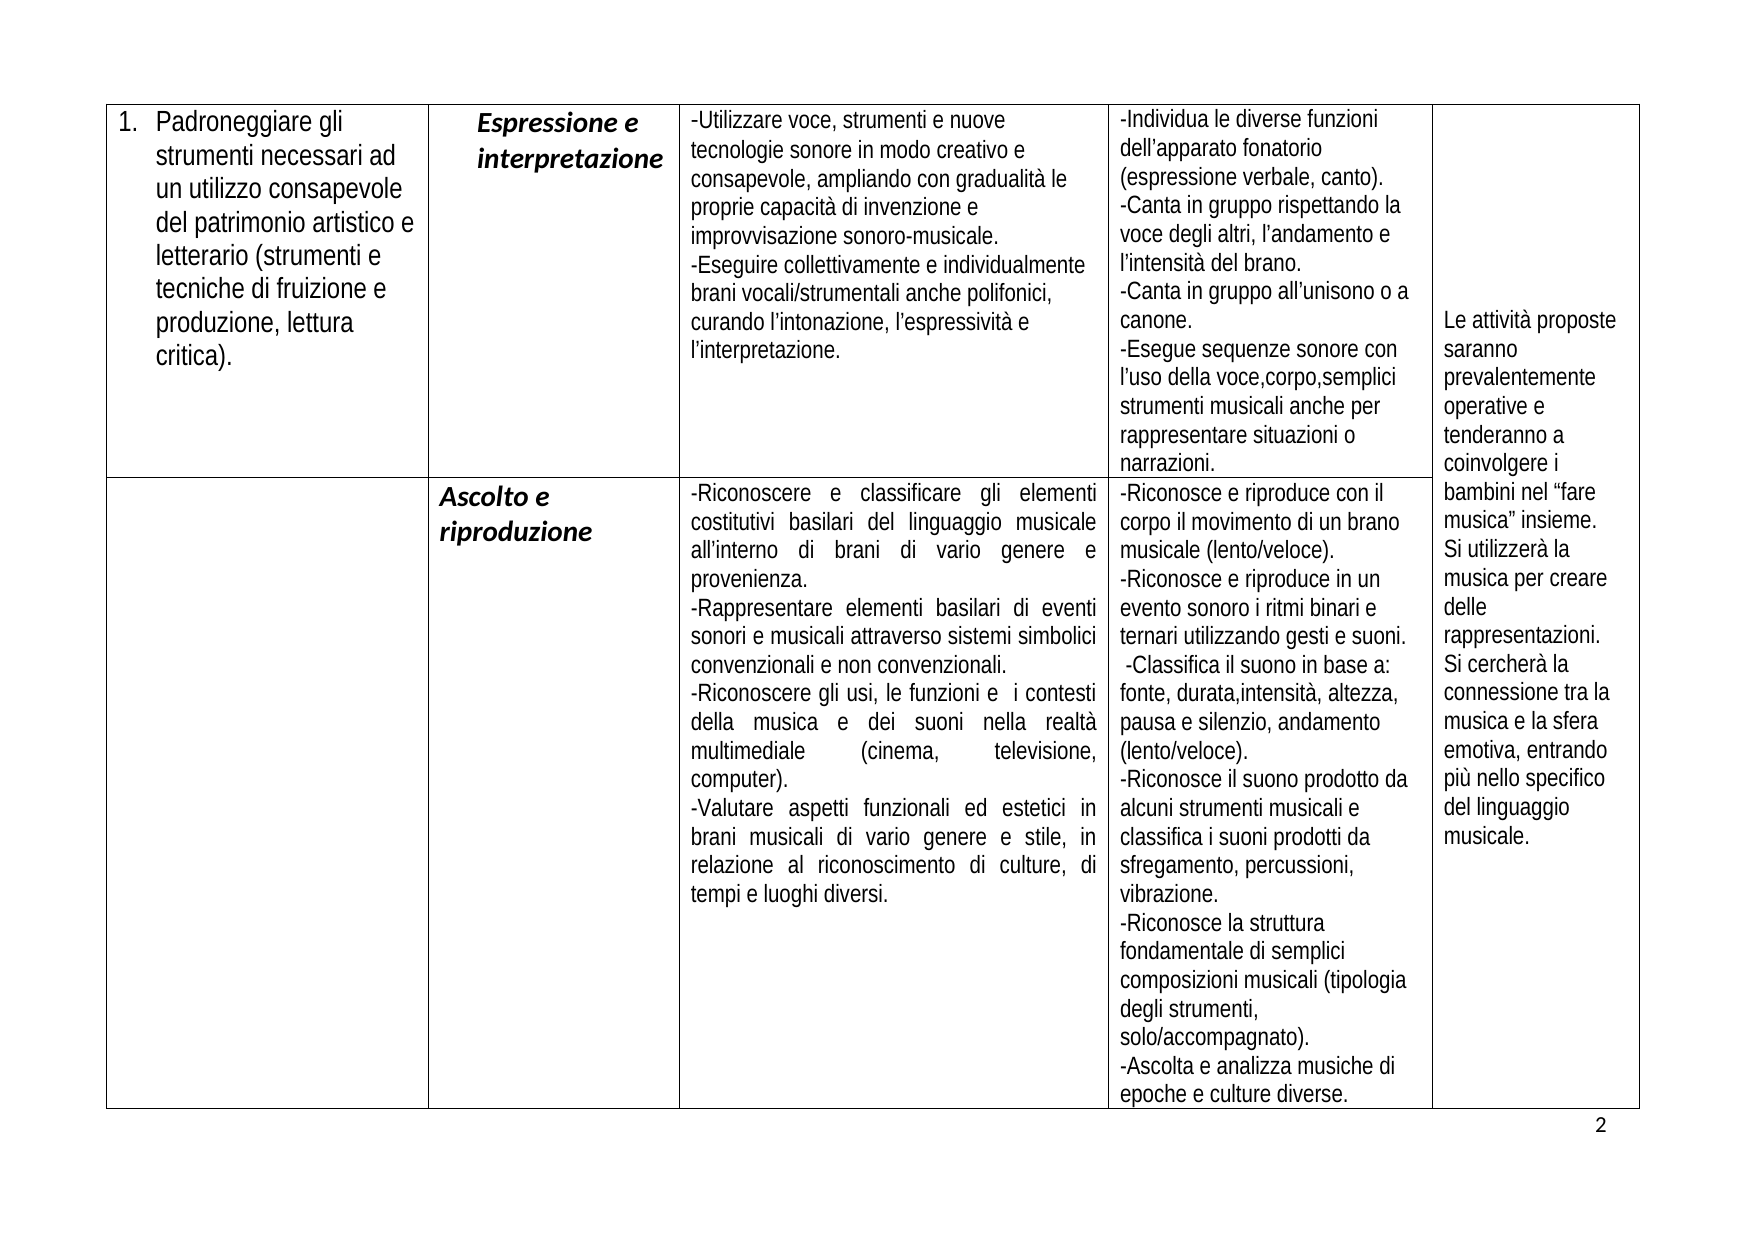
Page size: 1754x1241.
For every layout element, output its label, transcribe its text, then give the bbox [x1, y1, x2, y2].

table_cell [1109, 478, 1432, 1108]
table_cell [680, 478, 1108, 1108]
table_cell -Utilizzare voce, strumenti e nuove tecnologie sonore in modo creativo e consapevole, ampliando con gradualità le proprie capacità di invenzione e improvvisazione sonoro-musicale. -Eseguire collettivamente e individualmente brani vocali/strumentali anche polifonici, curando l’intonazione, l’espressività e l’interpretazione. [680, 105, 1108, 477]
table_cell Padroneggiare gli strumenti necessari ad un utilizzo consapevole del patrimonio artistico e letterario (strumenti e tecniche di fruizione e produzione, lettura critica). [107, 105, 428, 477]
table_cell Le attività proposte saranno prevalentemente operative e tenderanno a coinvolgere i bambini nel “fare musica” insieme. Si utilizzerà la musica per creare delle rappresentazioni. Si cercherà la connessione tra la musica e la sfera emotiva, entrando più nello specifico del linguaggio musicale. [1433, 105, 1639, 1108]
table_cell -Individua le diverse funzioni dell’apparato fonatorio (espressione verbale, canto). -Canta in gruppo rispettando la voce degli altri, l’andamento e l’intensità del brano. -Canta in gruppo all’unisono o a canone. -Esegue sequenze sonore con l’uso della voce,corpo,semplici strumenti musicali anche per rappresentare situazioni o narrazioni. [1109, 105, 1432, 477]
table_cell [429, 478, 679, 1108]
table_cell [107, 478, 428, 1108]
table_cell Espressione e interpretazione [429, 105, 679, 477]
